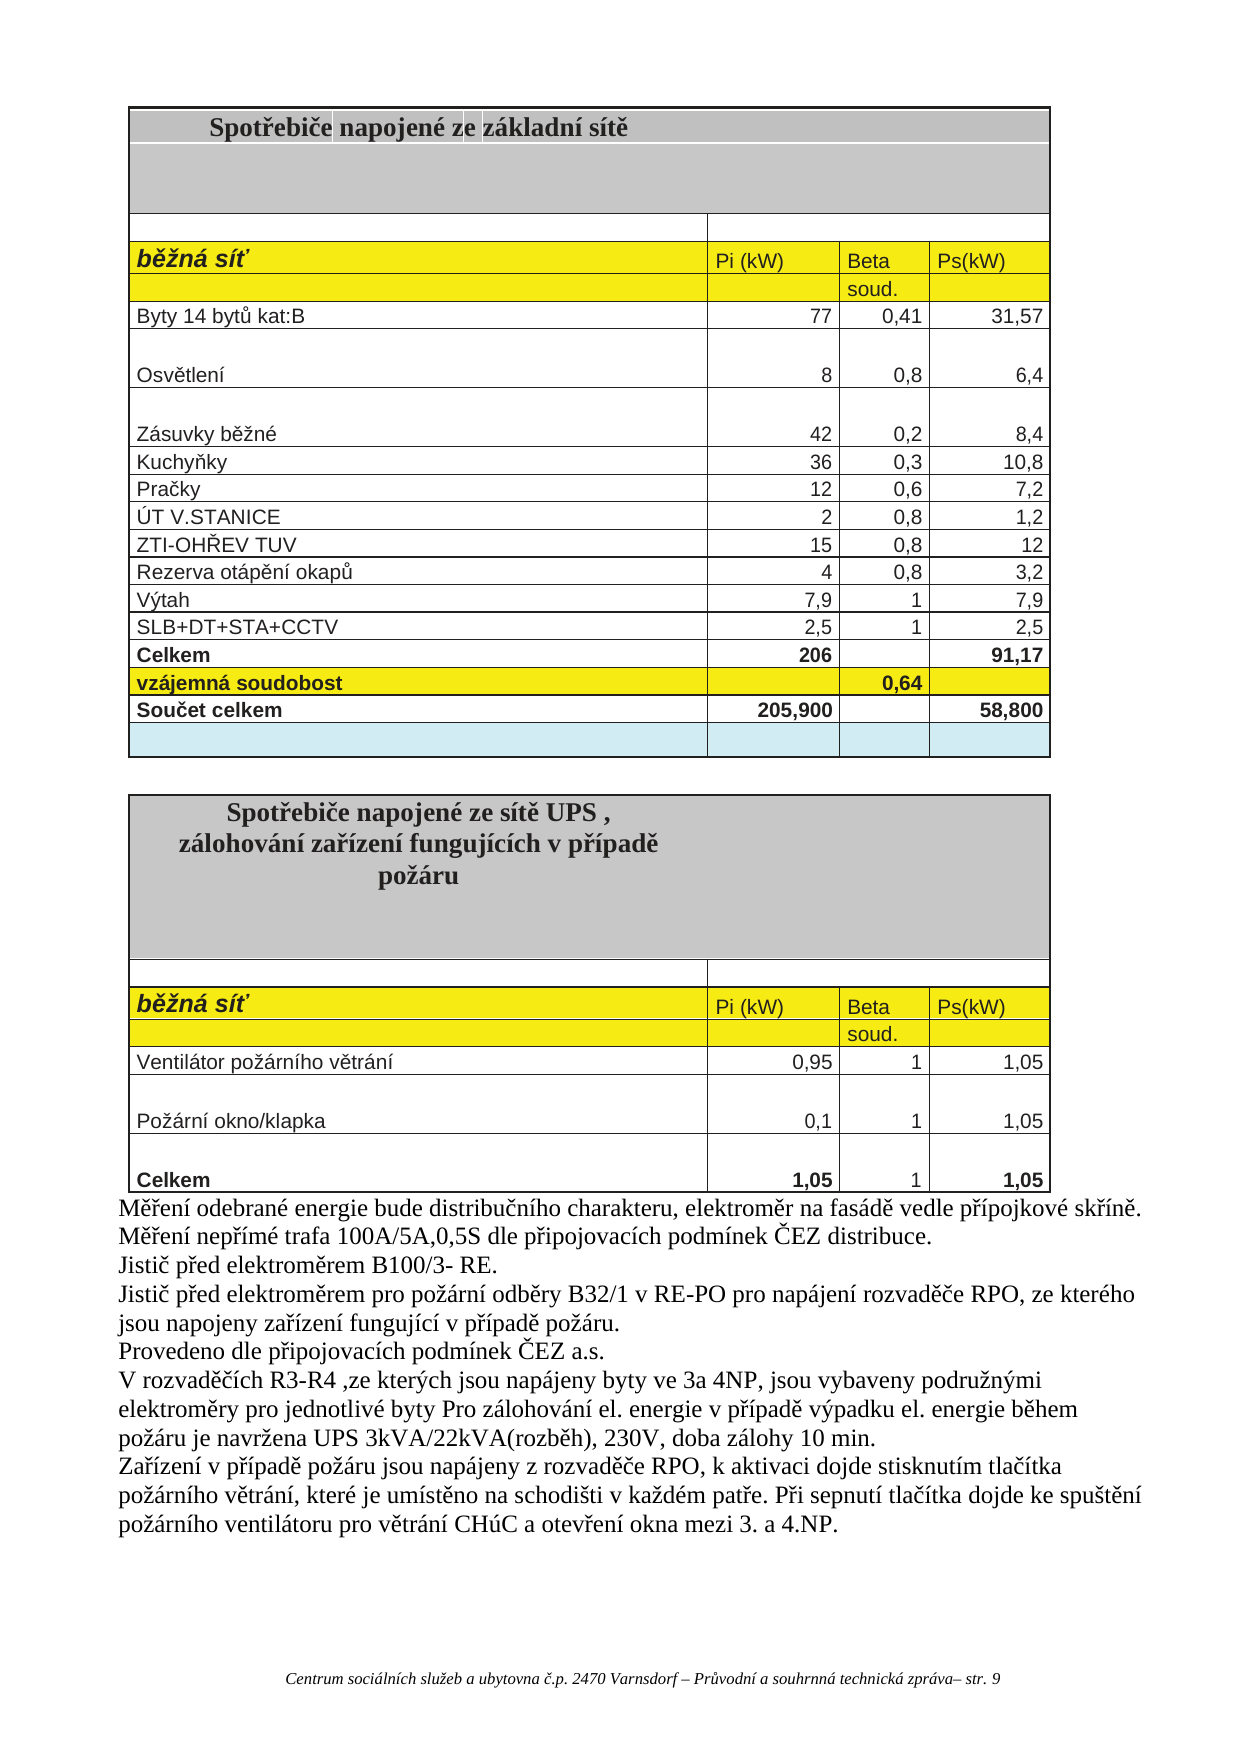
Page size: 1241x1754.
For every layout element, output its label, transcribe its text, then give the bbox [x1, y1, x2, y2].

text Jistič před elektroměrem B100/3- RE. [118, 1250, 1150, 1279]
text Provedeno dle připojovacích podmínek ČEZ a.s. [118, 1336, 1150, 1365]
table_cell 4 [708, 558, 839, 584]
table_cell Byty 14 bytů kat:B [130, 302, 707, 328]
text Měření odebrané energie bude distribučního charakteru, elektroměr na fasádě vedle přípojkové skříně. Měření nepřímé trafa 100A/5A,0,5S dle připojovacích podmínek ČEZ distribuce. [118, 1193, 1150, 1250]
table_cell [930, 668, 1049, 694]
table_cell Ventilátor požárního větrání [130, 1047, 707, 1074]
table_cell 1,05 [930, 1047, 1049, 1074]
table_cell Celkem [130, 1134, 707, 1191]
table_cell 1 [840, 1075, 929, 1132]
table_cell 36 [708, 447, 839, 473]
table_cell 1,05 [930, 1075, 1049, 1132]
table_cell 0,8 [840, 502, 929, 528]
table_cell běžná síť [130, 242, 707, 273]
table_cell 2 [708, 502, 839, 528]
table_cell 8 [708, 329, 839, 387]
table_cell 0,6 [840, 475, 929, 501]
table_cell Osvětlení [130, 329, 707, 387]
table_cell 0,1 [708, 1075, 839, 1132]
table_cell Beta [840, 988, 929, 1018]
table_cell 0,3 [840, 447, 929, 473]
table_cell Zásuvky běžné [130, 388, 707, 446]
table_cell 8,4 [930, 388, 1049, 446]
table_cell 0,95 [708, 1047, 839, 1074]
table_cell [708, 1020, 839, 1046]
table_cell [130, 274, 707, 301]
table_cell 15 [708, 530, 839, 556]
table_cell Pi (kW) [708, 242, 839, 273]
table_cell Beta [840, 242, 929, 273]
table_cell Ps(kW) [930, 242, 1049, 273]
table_cell [708, 723, 839, 756]
table_cell 6,4 [930, 329, 1049, 387]
text Zařízení v případě požáru jsou napájeny z rozvaděče RPO, k aktivaci dojde stisknutím tlačítka požárního větrání, které je umístěno na schodišti v každém patře. Při sepnutí tlačítka dojde ke spuštění požárního ventilátoru pro větrání CHúC a otevření okna mezi 3. a 4.NP. [118, 1451, 1150, 1538]
text Jistič před elektroměrem pro požární odběry B32/1 v RE-PO pro napájení rozvaděče RPO, ze kterého jsou napojeny zařízení fungující v případě požáru. [118, 1279, 1150, 1336]
table_cell 1,2 [930, 502, 1049, 528]
table_cell Kuchyňky [130, 447, 707, 473]
table_cell [130, 214, 707, 241]
table_cell 2,5 [930, 613, 1049, 639]
table_cell Rezerva otápění okapů [130, 558, 707, 584]
table_cell Výtah [130, 585, 707, 611]
table_cell 7,9 [930, 585, 1049, 611]
table_cell 205,900 [708, 696, 839, 722]
table_cell 3,2 [930, 558, 1049, 584]
table_cell [708, 668, 839, 694]
table_cell 1 [840, 585, 929, 611]
table_cell Požární okno/klapka [130, 1075, 707, 1132]
text V rozvaděčích R3-R4 ,ze kterých jsou napájeny byty ve 3a 4NP, jsou vybaveny podružnými elektroměry pro jednotlivé byty Pro zálohování el. energie v případě výpadku el. energie během požáru je navržena UPS 3kVA/22kVA(rozběh), 230V, doba zálohy 10 min. [118, 1365, 1150, 1451]
table_cell [708, 960, 1049, 986]
table_cell [130, 144, 1049, 213]
table_cell 10,8 [930, 447, 1049, 473]
table_cell 7,9 [708, 585, 839, 611]
table_cell 0,2 [840, 388, 929, 446]
table_cell ÚT V.STANICE [130, 502, 707, 528]
table_cell 91,17 [930, 640, 1049, 667]
table_cell [930, 723, 1049, 756]
table_cell vzájemná soudobost [130, 668, 707, 694]
table_cell 1 [840, 1047, 929, 1074]
table_cell 1,05 [930, 1134, 1049, 1191]
table_header Spotřebiče napojené ze sítě UPS , zálohování zařízení fungujících v případě požáru Doba zálohy 10min [130, 796, 1049, 890]
table_cell ZTI-OHŘEV TUV [130, 530, 707, 556]
table_cell 0,64 [840, 668, 929, 694]
table_cell Ps(kW) [930, 988, 1049, 1018]
table_cell 1 [840, 613, 929, 639]
table_cell 1 [840, 1134, 929, 1191]
table_cell 0,41 [840, 302, 929, 328]
table_cell 77 [708, 302, 839, 328]
table_cell SLB+DT+STA+CCTV [130, 613, 707, 639]
table_cell 58,800 [930, 696, 1049, 722]
table_cell [130, 1020, 707, 1046]
table_cell Součet celkem [130, 696, 707, 722]
table_cell Pi (kW) [708, 988, 839, 1018]
table_cell 12 [708, 475, 839, 501]
table_cell soud. [840, 274, 929, 301]
table_cell 0,8 [840, 329, 929, 387]
table_cell 31,57 [930, 302, 1049, 328]
table_cell [930, 1020, 1049, 1046]
table_cell [840, 696, 929, 722]
table_cell [930, 274, 1049, 301]
table_cell 0,8 [840, 530, 929, 556]
table_cell 0,8 [840, 558, 929, 584]
table_cell 7,2 [930, 475, 1049, 501]
table_cell [130, 960, 707, 986]
table_cell běžná síť [130, 988, 707, 1018]
table_cell [130, 723, 707, 756]
table_cell 42 [708, 388, 839, 446]
table_cell [840, 723, 929, 756]
table_cell 206 [708, 640, 839, 667]
table_cell [708, 214, 1049, 241]
table_cell Celkem [130, 640, 707, 667]
table_cell Pračky [130, 475, 707, 501]
table_cell [840, 640, 929, 667]
table_cell 2,5 [708, 613, 839, 639]
table_cell 12 [930, 530, 1049, 556]
table_cell [708, 274, 839, 301]
table_cell soud. [840, 1020, 929, 1046]
table_cell 1,05 [708, 1134, 839, 1191]
table_cell [130, 890, 1049, 958]
